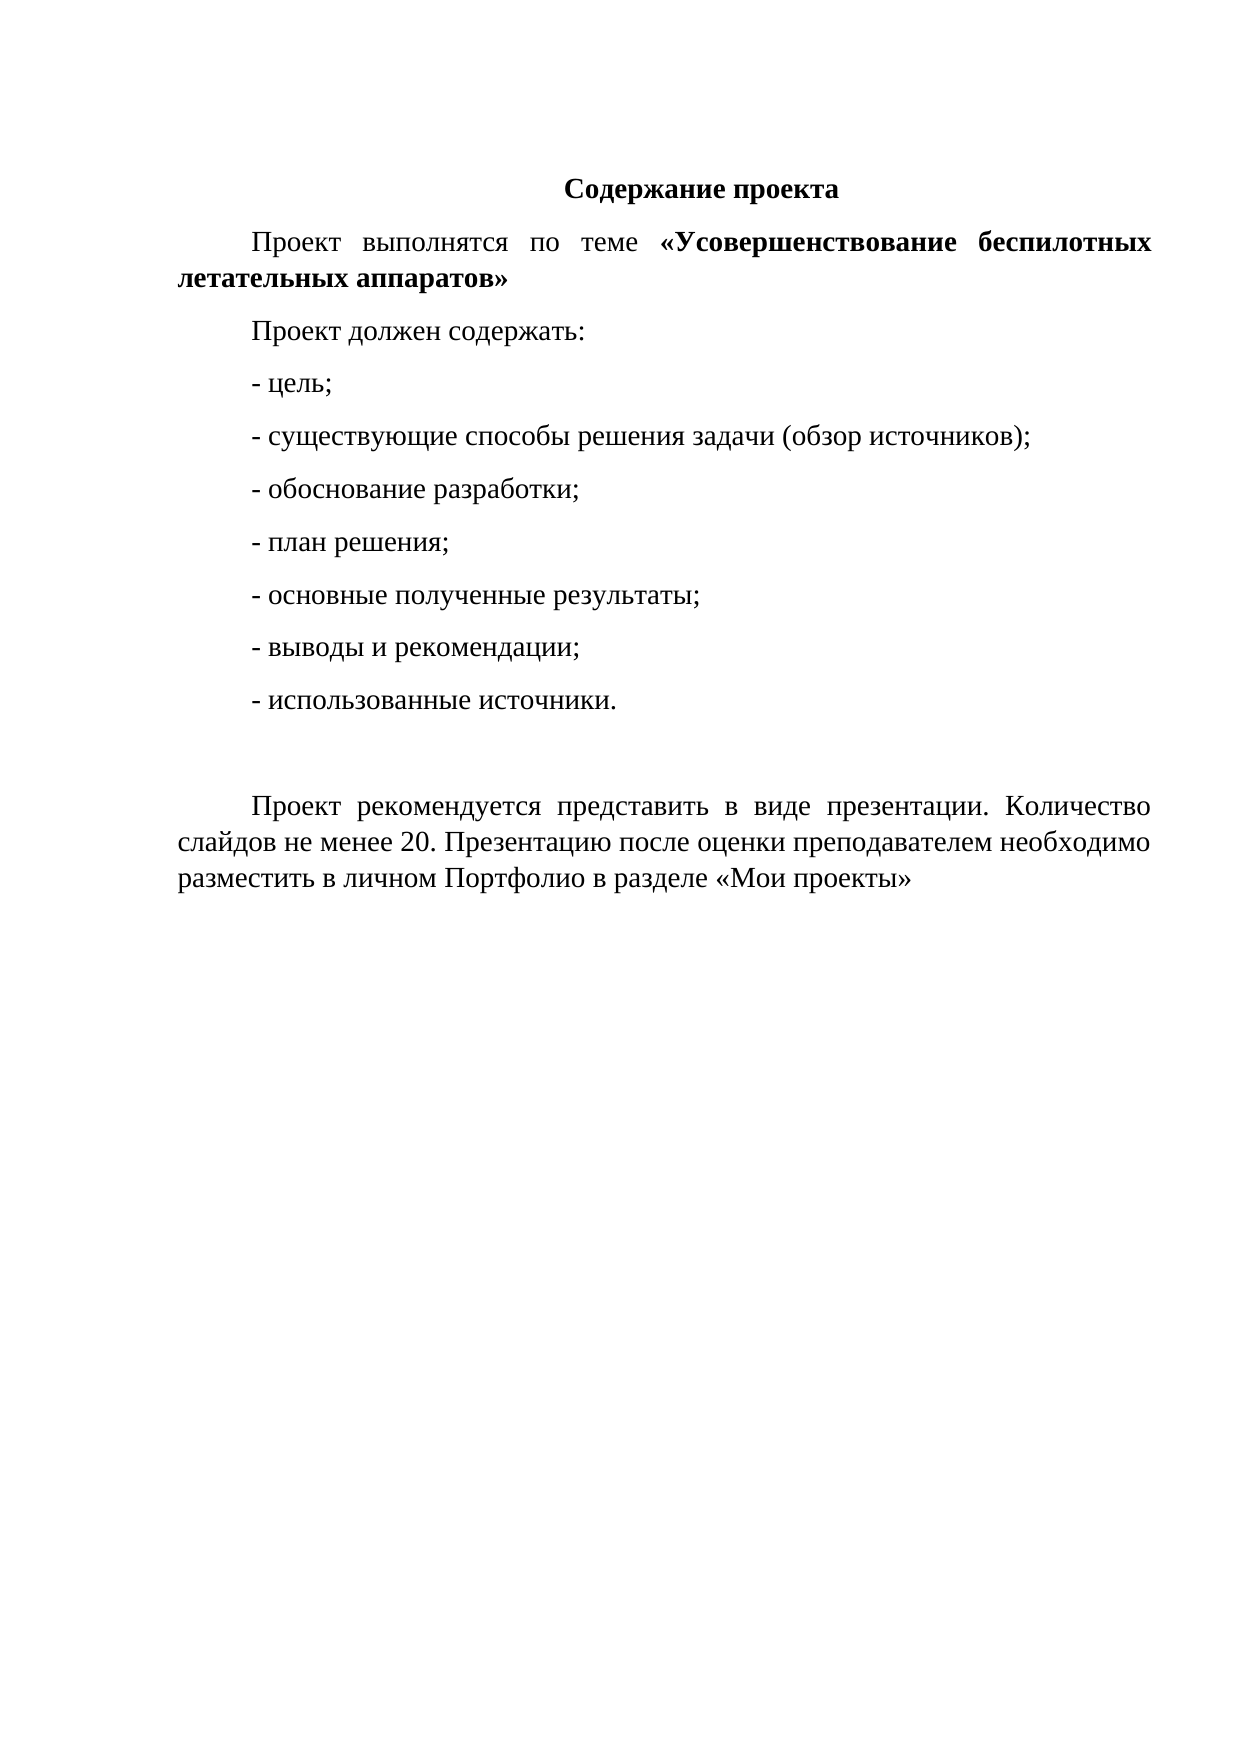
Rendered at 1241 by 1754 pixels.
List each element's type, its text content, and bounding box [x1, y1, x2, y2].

text - основные полученные результаты; [177, 577, 1152, 610]
text - выводы и рекомендации; [177, 629, 1152, 663]
text - план решения; [177, 524, 1152, 557]
text Содержание проекта [177, 171, 1152, 204]
text - использованные источники. [177, 682, 1152, 716]
text - существующие способы решения задачи (обзор источников); [177, 418, 1152, 452]
text Проект должен содержать: [177, 313, 1152, 346]
text - обоснование разработки; [177, 471, 1152, 505]
text Проект выполнятся по теме «Усовершенствование беспилотных летательных аппаратов» [177, 224, 1152, 293]
text Проект рекомендуется представить в виде презентации. Количество слайдов не менее 20. Презентацию после оценки преподавателем необходимо разместить в личном Портфолио в разделе «Мои проекты» [177, 788, 1152, 894]
text - цель; [177, 366, 1152, 399]
